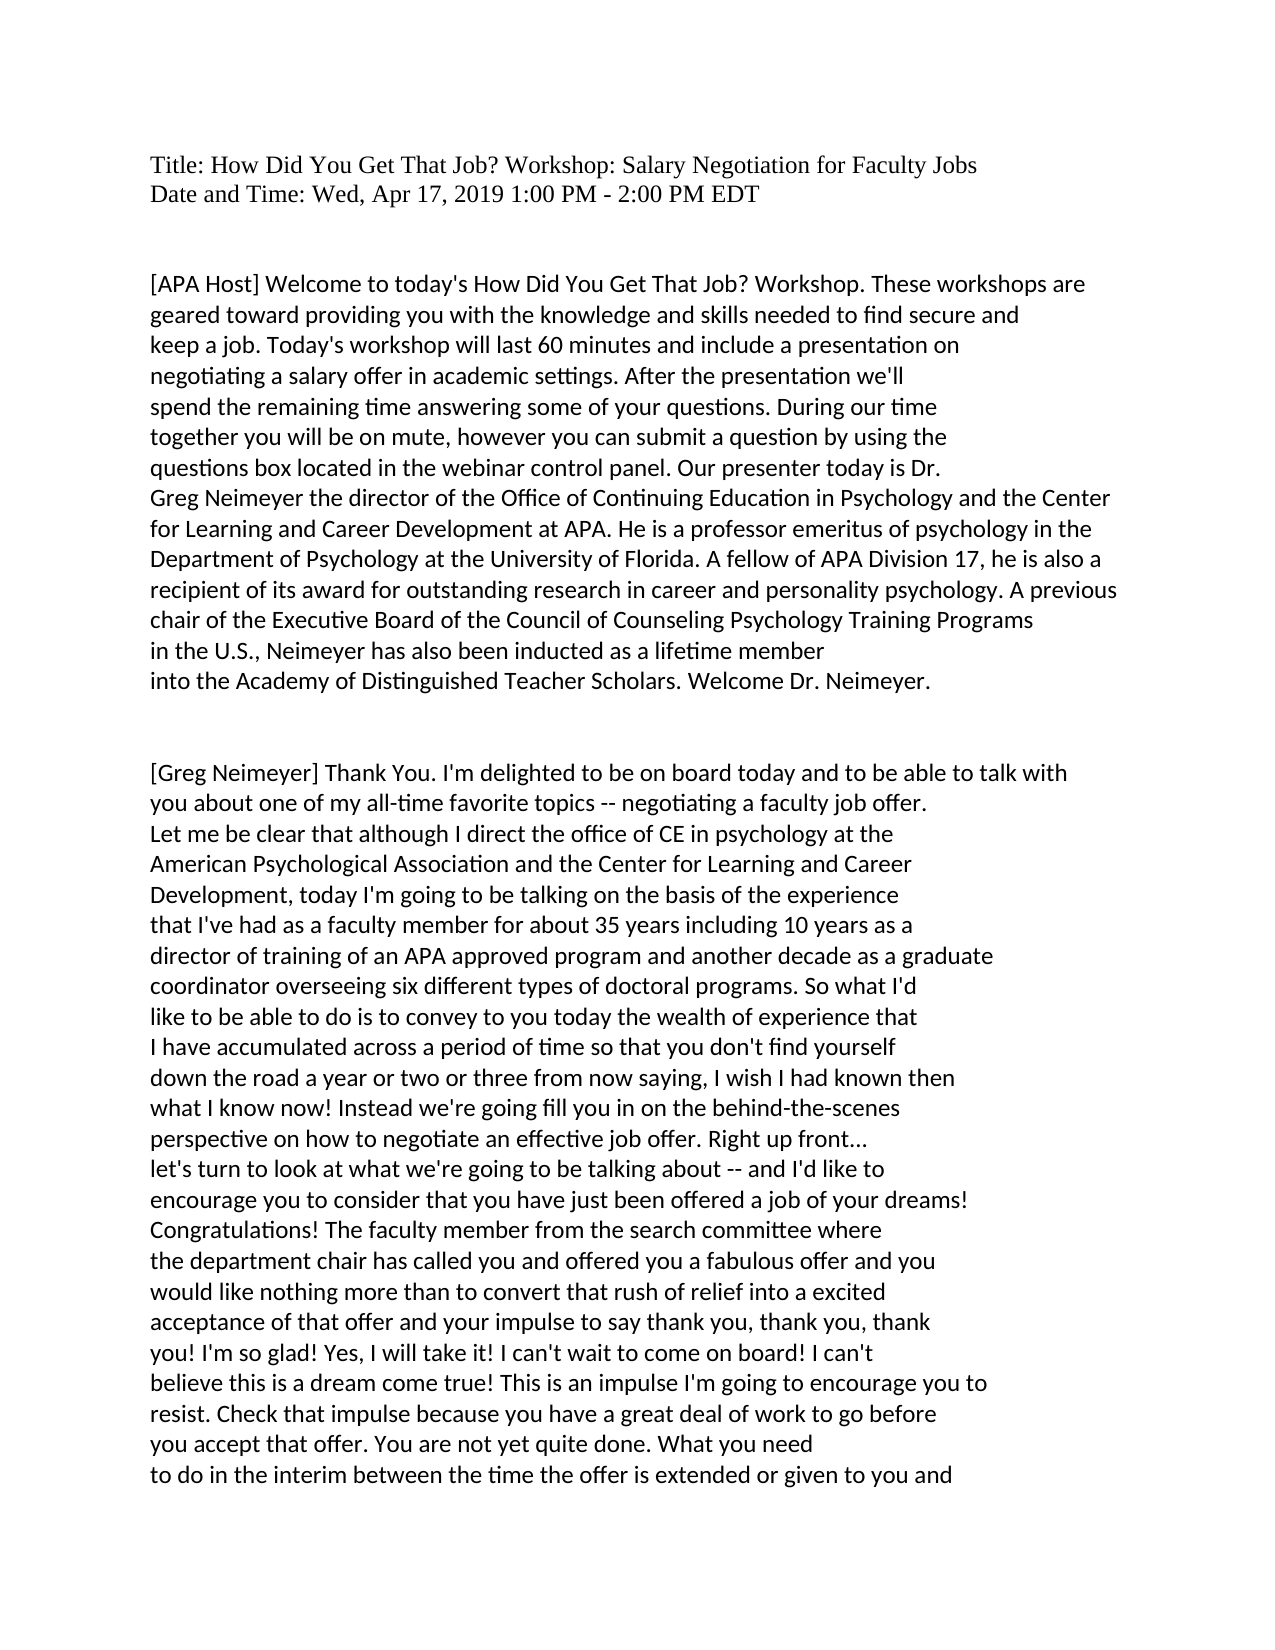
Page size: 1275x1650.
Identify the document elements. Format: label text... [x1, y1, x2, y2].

text [Greg Neimeyer] Thank You. I'm delighted to be on board today and to be able to talk with [150, 757, 1125, 787]
text Development, today I'm going to be talking on the basis of the experience [150, 879, 1125, 909]
text together you will be on mute, however you can submit a question by using the [150, 421, 1125, 452]
text coordinator overseeing six different types of doctoral programs. So what I'd [150, 971, 1125, 1001]
text keep a job. Today's workshop will last 60 minutes and include a presentation on [150, 329, 1125, 360]
text American Psychological Association and the Center for Learning and Career [150, 848, 1125, 879]
text Let me be clear that although I direct the office of CE in psychology at the [150, 818, 1125, 848]
text resist. Check that impulse because you have a great deal of work to go before [150, 1398, 1125, 1428]
text acceptance of that offer and your impulse to say thank you, thank you, thank [150, 1306, 1125, 1337]
text would like nothing more than to convert that rush of relief into a excited [150, 1276, 1125, 1306]
text down the road a year or two or three from now saying, I wish I had known then [150, 1062, 1125, 1093]
text you about one of my all-time favorite topics -- negotiating a faculty job offer. [150, 787, 1125, 818]
text negotiating a salary offer in academic settings. After the presentation we'll [150, 360, 1125, 391]
text like to be able to do is to convey to you today the wealth of experience that [150, 1001, 1125, 1032]
text spend the remaining time answering some of your questions. During our time [150, 391, 1125, 421]
text you! I'm so glad! Yes, I will take it! I can't wait to come on board! I can't [150, 1337, 1125, 1367]
text to do in the interim between the time the offer is extended or given to you and [150, 1459, 1125, 1489]
text you accept that offer. You are not yet quite done. What you need [150, 1428, 1125, 1459]
text what I know now! Instead we're going fill you in on the behind-the-scenes [150, 1093, 1125, 1123]
text that I've had as a faculty member for about 35 years including 10 years as a [150, 909, 1125, 940]
text Congratulations! The faculty member from the search committee where [150, 1215, 1125, 1245]
text questions box located in the webinar control panel. Our presenter today is Dr. [150, 452, 1125, 482]
text director of training of an APA approved program and another decade as a graduate [150, 940, 1125, 971]
text Title: How Did You Get That Job? Workshop: Salary Negotiation for Faculty Jobs [150, 150, 1125, 179]
text the department chair has called you and offered you a fabulous offer and you [150, 1245, 1125, 1276]
text into the Academy of Distinguished Teacher Scholars. Welcome Dr. Neimeyer. [150, 665, 1125, 696]
text Greg Neimeyer the director of the Office of Continuing Education in Psychology and the Center for Learning and Career Development at APA. He is a professor emeritus of psychology in the Department of Psychology at the University of Florida. A fellow of APA Division 17, he is also a recipient of its award for outstanding research in career and personality psychology. A previous chair of the Executive Board of the Council of Counseling Psychology Training Programs [150, 482, 1125, 635]
text encourage you to consider that you have just been offered a job of your dreams! [150, 1184, 1125, 1215]
text believe this is a dream come true! This is an impulse I'm going to encourage you to [150, 1367, 1125, 1398]
text in the U.S., Neimeyer has also been inducted as a lifetime member [150, 635, 1125, 665]
text perspective on how to negotiate an effective job offer. Right up front... [150, 1123, 1125, 1154]
text [APA Host] Welcome to today's How Did You Get That Job? Workshop. These workshops are geared toward providing you with the knowledge and skills needed to find secure and [150, 268, 1125, 329]
text I have accumulated across a period of time so that you don't find yourself [150, 1032, 1125, 1062]
text Date and Time: Wed, Apr 17, 2019 1:00 PM - 2:00 PM EDT [150, 179, 1125, 207]
text let's turn to look at what we're going to be talking about -- and I'd like to [150, 1154, 1125, 1184]
